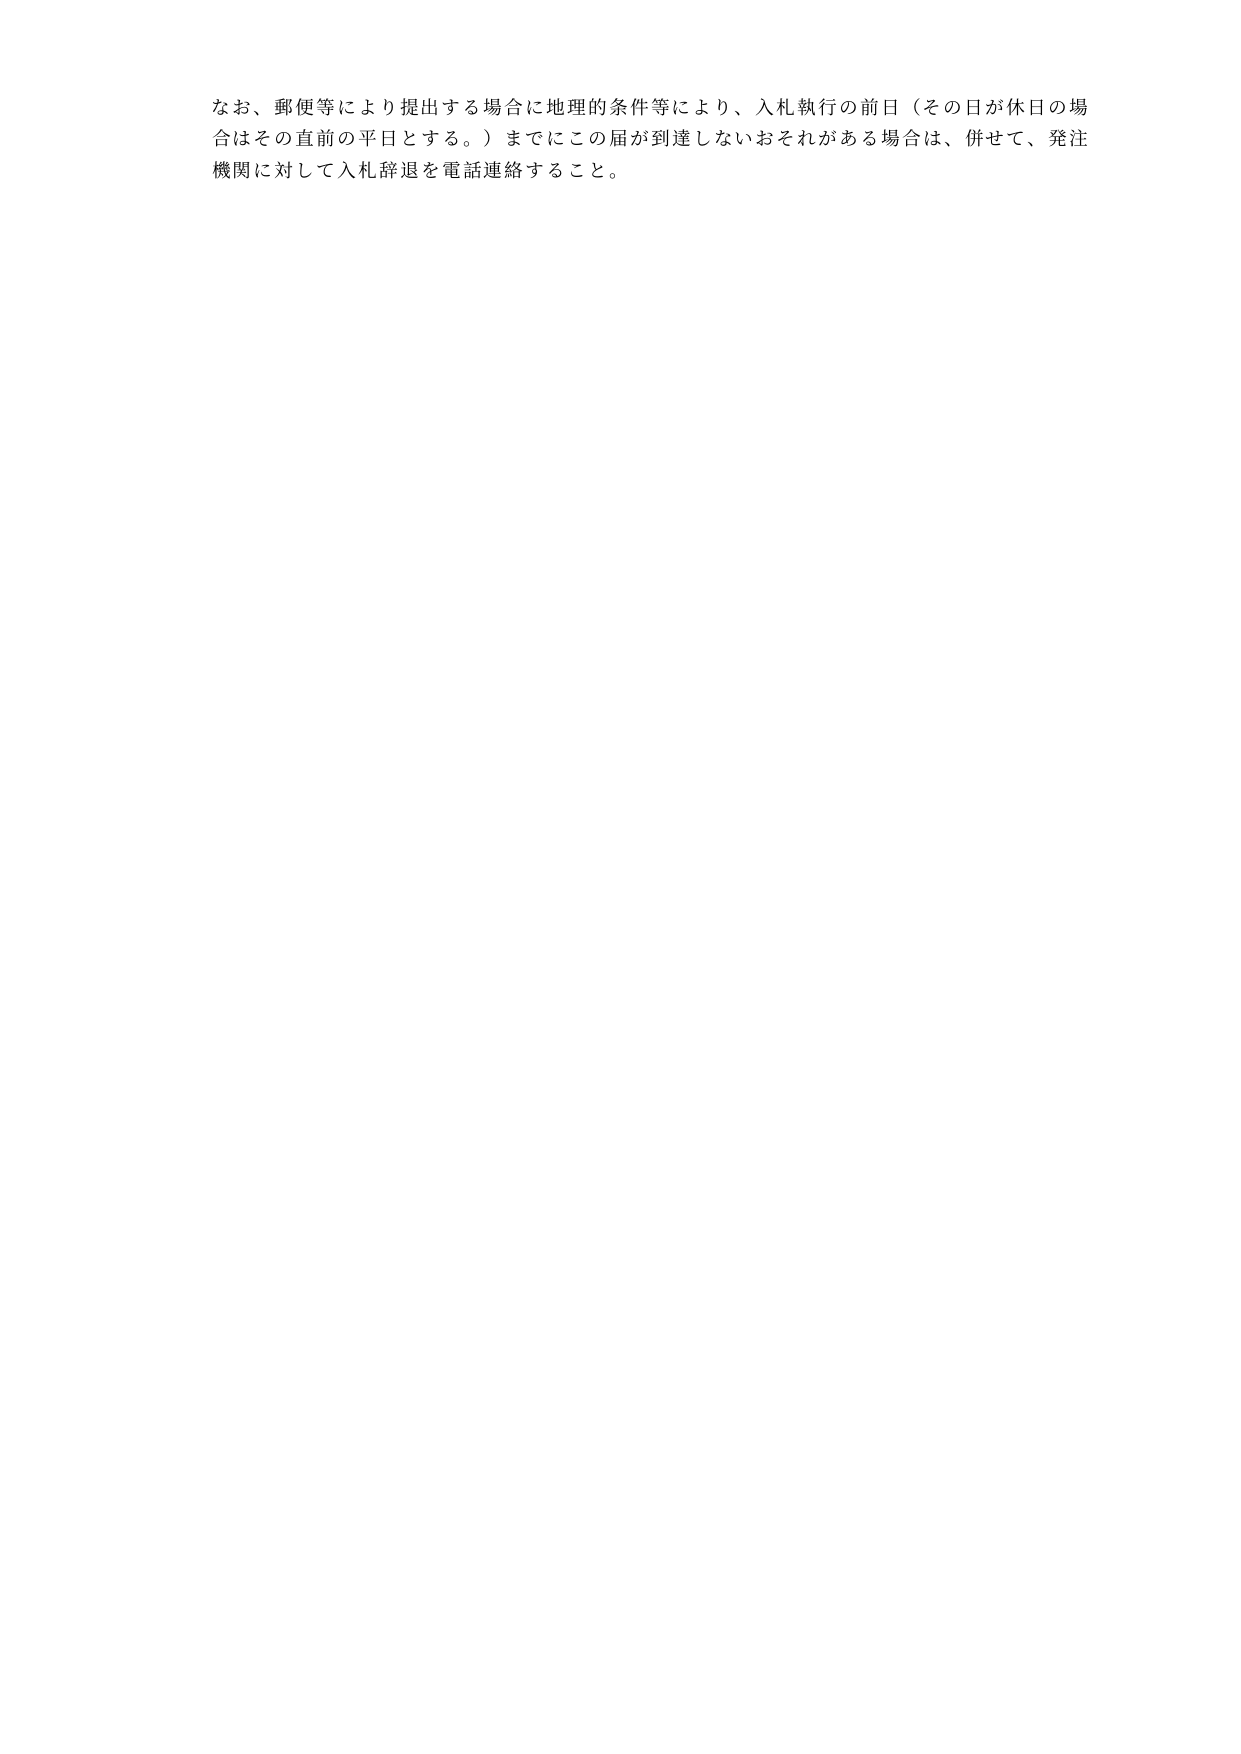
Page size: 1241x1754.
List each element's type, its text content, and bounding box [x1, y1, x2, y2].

text なお、郵便等により提出する場合に地理的条件等により、入札執行の前日（その日が休日の場合はその直前の平日とする。）までにこの届が到達しないおそれがある場合は、併せて、発注機関に対して入札辞退を電話連絡すること。 [149, 91, 1091, 185]
